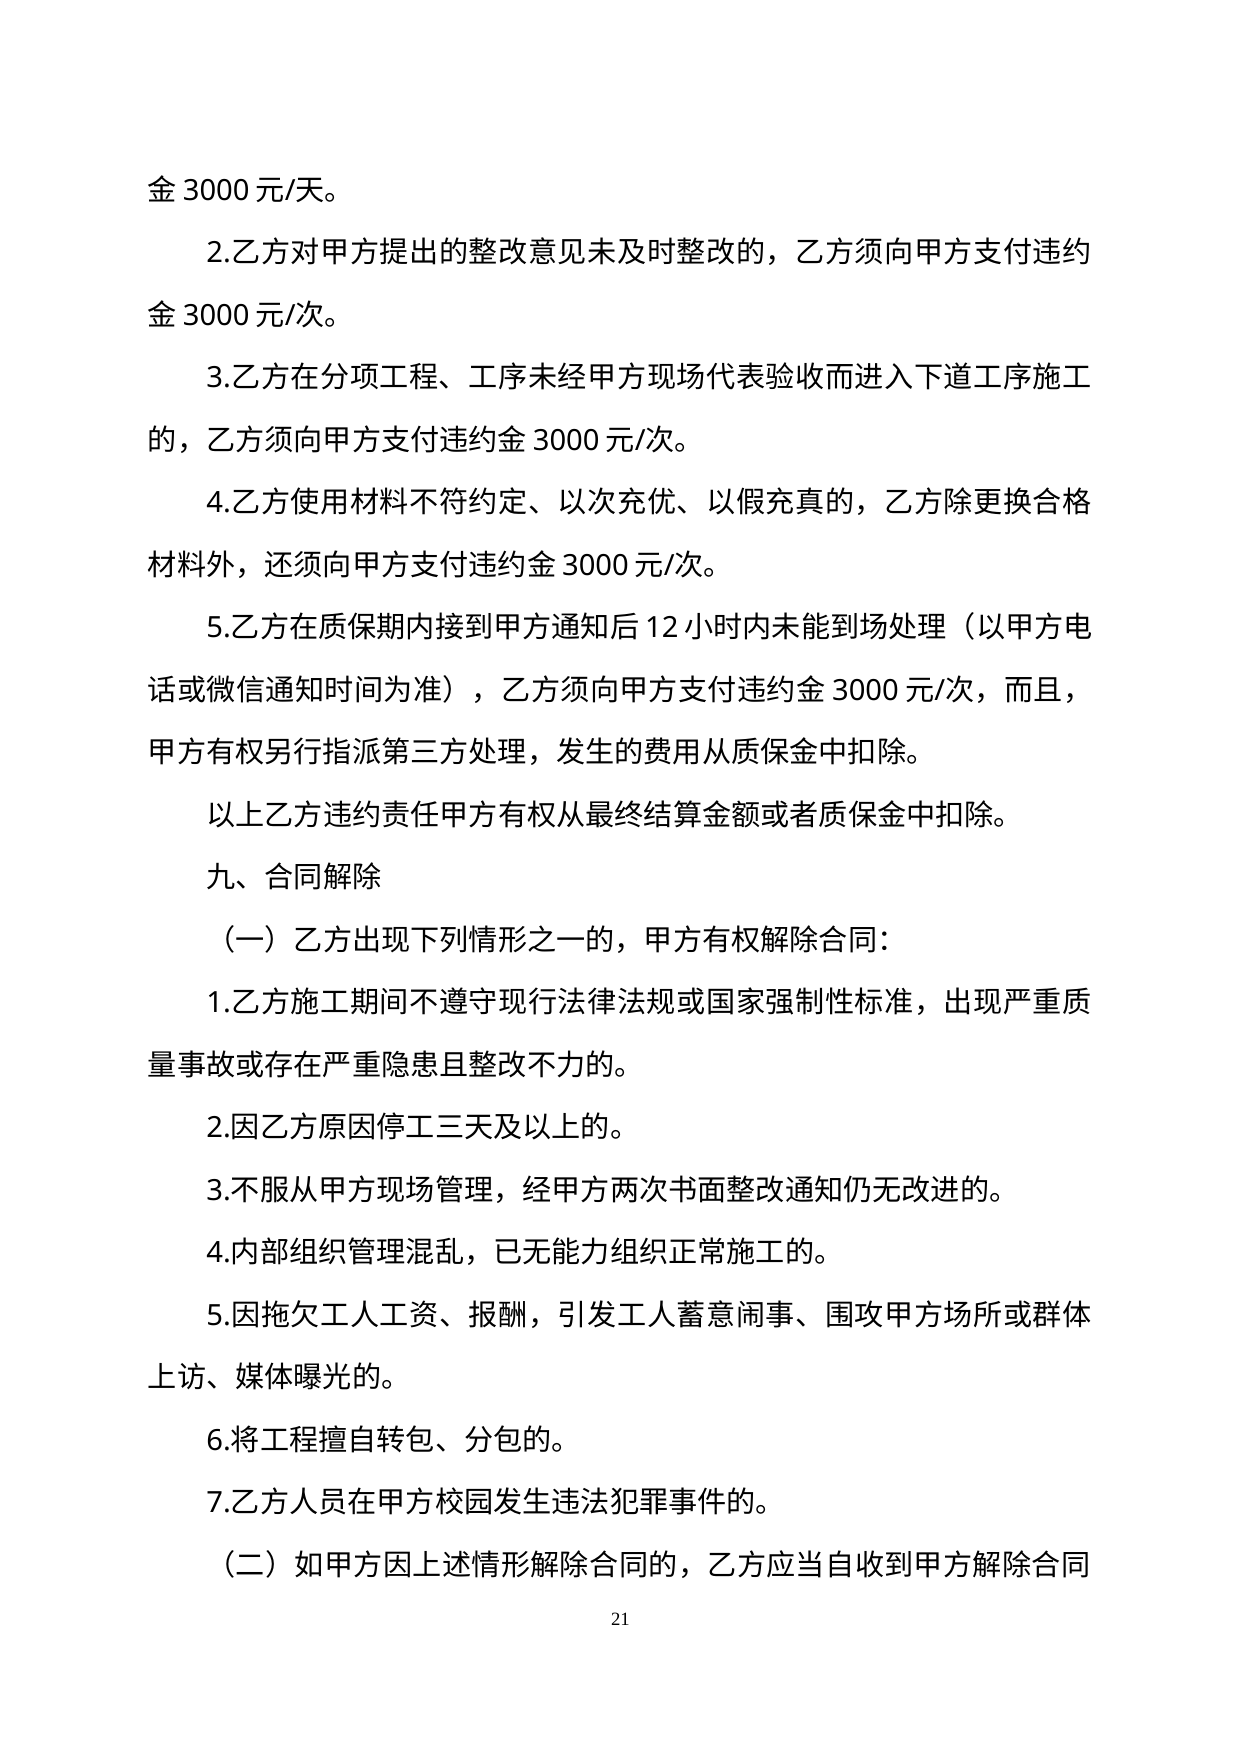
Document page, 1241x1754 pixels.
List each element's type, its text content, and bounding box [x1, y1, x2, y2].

text 7.乙方人员在甲方校园发生违法犯罪事件的。 [148, 1462, 1092, 1525]
text 1.乙方施工期间不遵守现行法律法规或国家强制性标准，出现严重质量事故或存在严重隐患且整改不力的。 [148, 962, 1092, 1087]
text 九、合同解除 [148, 837, 1092, 900]
text 5.乙方在质保期内接到甲方通知后12小时内未能到场处理（以甲方电话或微信通知时间为准），乙方须向甲方支付违约金3000元/次，而且，甲方有权另行指派第三方处理，发生的费用从质保金中扣除。 [148, 587, 1092, 775]
text 以上乙方违约责任甲方有权从最终结算金额或者质保金中扣除。 [148, 775, 1092, 837]
text 5.因拖欠工人工资、报酬，引发工人蓄意闹事、围攻甲方场所或群体上访、媒体曝光的。 [148, 1275, 1092, 1400]
text 4.乙方使用材料不符约定、以次充优、以假充真的，乙方除更换合格材料外，还须向甲方支付违约金3000元/次。 [148, 462, 1092, 587]
text 4.内部组织管理混乱，已无能力组织正常施工的。 [148, 1212, 1092, 1275]
text 2.因乙方原因停工三天及以上的。 [148, 1087, 1092, 1150]
text 2.乙方对甲方提出的整改意见未及时整改的，乙方须向甲方支付违约金3000元/次。 [148, 212, 1092, 337]
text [148, 1525, 1092, 1587]
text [148, 150, 1092, 212]
text （一）乙方出现下列情形之一的，甲方有权解除合同： [148, 900, 1092, 962]
text 3.乙方在分项工程、工序未经甲方现场代表验收而进入下道工序施工的，乙方须向甲方支付违约金3000元/次。 [148, 337, 1092, 462]
text 3.不服从甲方现场管理，经甲方两次书面整改通知仍无改进的。 [148, 1150, 1092, 1212]
text 6.将工程擅自转包、分包的。 [148, 1400, 1092, 1462]
